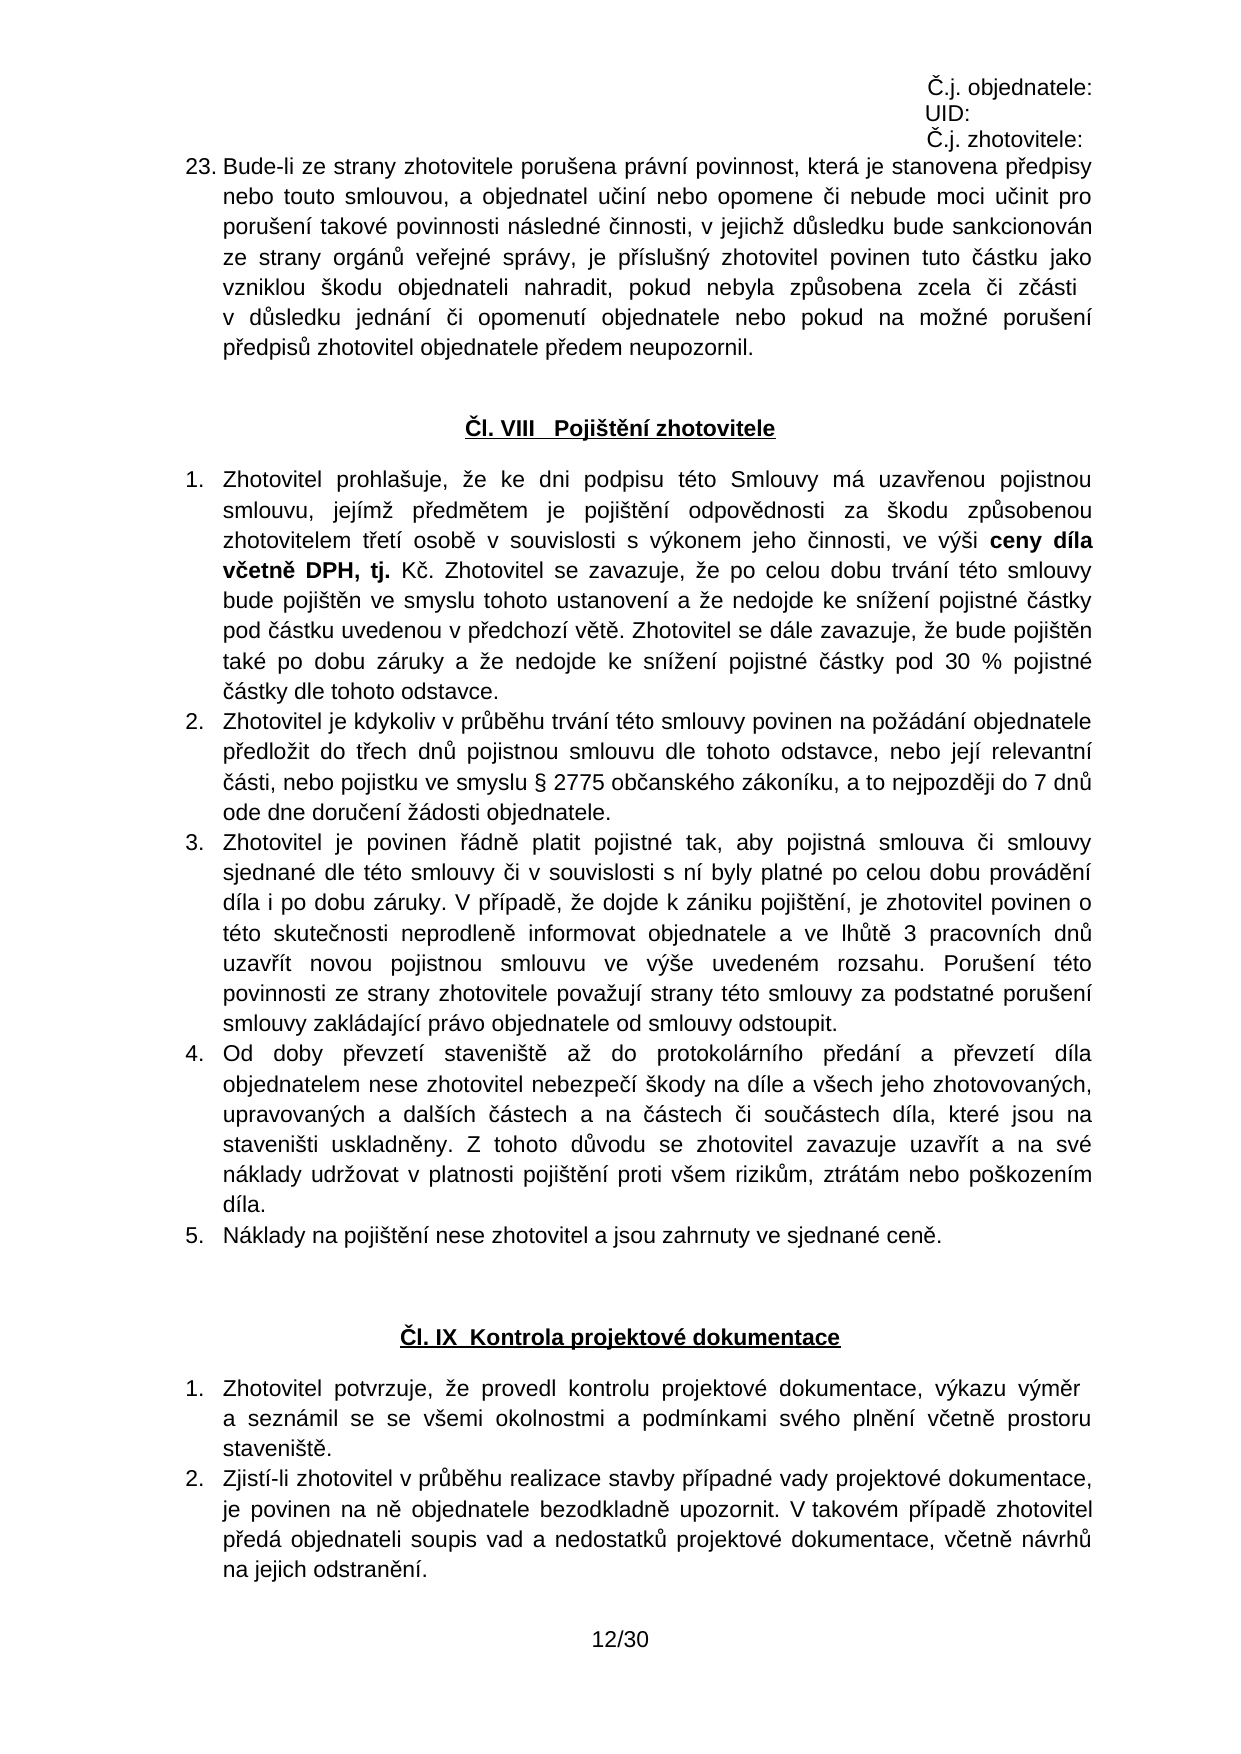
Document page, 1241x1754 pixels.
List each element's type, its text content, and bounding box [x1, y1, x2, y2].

list Zhotovitel prohlašuje, že ke dni podpisu této Smlouvy má uzavřenou pojistnou smlouvu, jejímž předmětem je pojištění odpovědnosti za škodu způsobenou zhotovitelem třetí osobě v souvislosti s výkonem jeho činnosti, ve výši ceny díla včetně DPH, tj. Kč. Zhotovitel se zavazuje, že po celou dobu trvání této smlouvy bude pojištěn ve smyslu tohoto ustanovení a že nedojde ke snížení pojistné částky pod částku uvedenou v předchozí větě. Zhotovitel se dále zavazuje, že bude pojištěn také po dobu záruky a že nedojde ke snížení pojistné částky pod 30 % pojistné částky dle tohoto odstavce. [185, 466, 1093, 704]
list Zhotovitel je kdykoliv v průběhu trvání této smlouvy povinen na požádání objednatele předložit do třech dnů pojistnou smlouvu dle tohoto odstavce, nebo její relevantní části, nebo pojistku ve smyslu § 2775 občanského zákoníku, a to nejpozději do 7 dnů ode dne doručení žádosti objednatele. [185, 708, 1093, 825]
list Náklady na pojištění nese zhotovitel a jsou zahrnuty ve sjednané ceně. [185, 1222, 1093, 1248]
list Zjistí-li zhotovitel v průběhu realizace stavby případné vady projektové dokumentace, je povinen na ně objednatele bezodkladně upozornit. V takovém případě zhotovitel předá objednateli soupis vad a nedostatků projektové dokumentace, včetně návrhů na jejich odstranění. [185, 1465, 1093, 1582]
list Zhotovitel potvrzuje, že provedl kontrolu projektové dokumentace, výkazu výměr a seznámil se se všemi okolnostmi a podmínkami svého plnění včetně prostoru staveniště. [185, 1375, 1093, 1461]
list Zhotovitel je povinen řádně platit pojistné tak, aby pojistná smlouva či smlouvy sjednané dle této smlouvy či v souvislosti s ní byly platné po celou dobu provádění díla i po dobu záruky. V případě, že dojde k zániku pojištění, je zhotovitel povinen o této skutečnosti neprodleně informovat objednatele a ve lhůtě 3 pracovních dnů uzavřít novou pojistnou smlouvu ve výše uvedeném rozsahu. Porušení této povinnosti ze strany zhotovitele považují strany této smlouvy za podstatné porušení smlouvy zakládající právo objednatele od smlouvy odstoupit. [185, 829, 1093, 1036]
text Čl. IX Kontrola projektové dokumentace [148, 1324, 1093, 1350]
list Bude-li ze strany zhotovitele porušena právní povinnost, která je stanovena předpisy nebo touto smlouvou, a objednatel učiní nebo opomene či nebude moci učinit pro porušení takové povinnosti následné činnosti, v jejichž důsledku bude sankcionován ze strany orgánů veřejné správy, je příslušný zhotovitel povinen tuto částku jako vzniklou škodu objednateli nahradit, pokud nebyla způsobena zcela či zčásti v důsledku jednání či opomenutí objednatele nebo pokud na možné porušení předpisů zhotovitel objednatele předem neupozornil. [185, 153, 1093, 360]
list Od doby převzetí staveniště až do protokolárního předání a převzetí díla objednatelem nese zhotovitel nebezpečí škody na díle a všech jeho zhotovovaných, upravovaných a dalších částech a na částech či součástech díla, které jsou na staveništi uskladněny. Z tohoto důvodu se zhotovitel zavazuje uzavřít a na své náklady udržovat v platnosti pojištění proti všem rizikům, ztrátám nebo poškozením díla. [185, 1040, 1093, 1218]
text Čl. VIII Pojištění zhotovitele [148, 415, 1093, 442]
